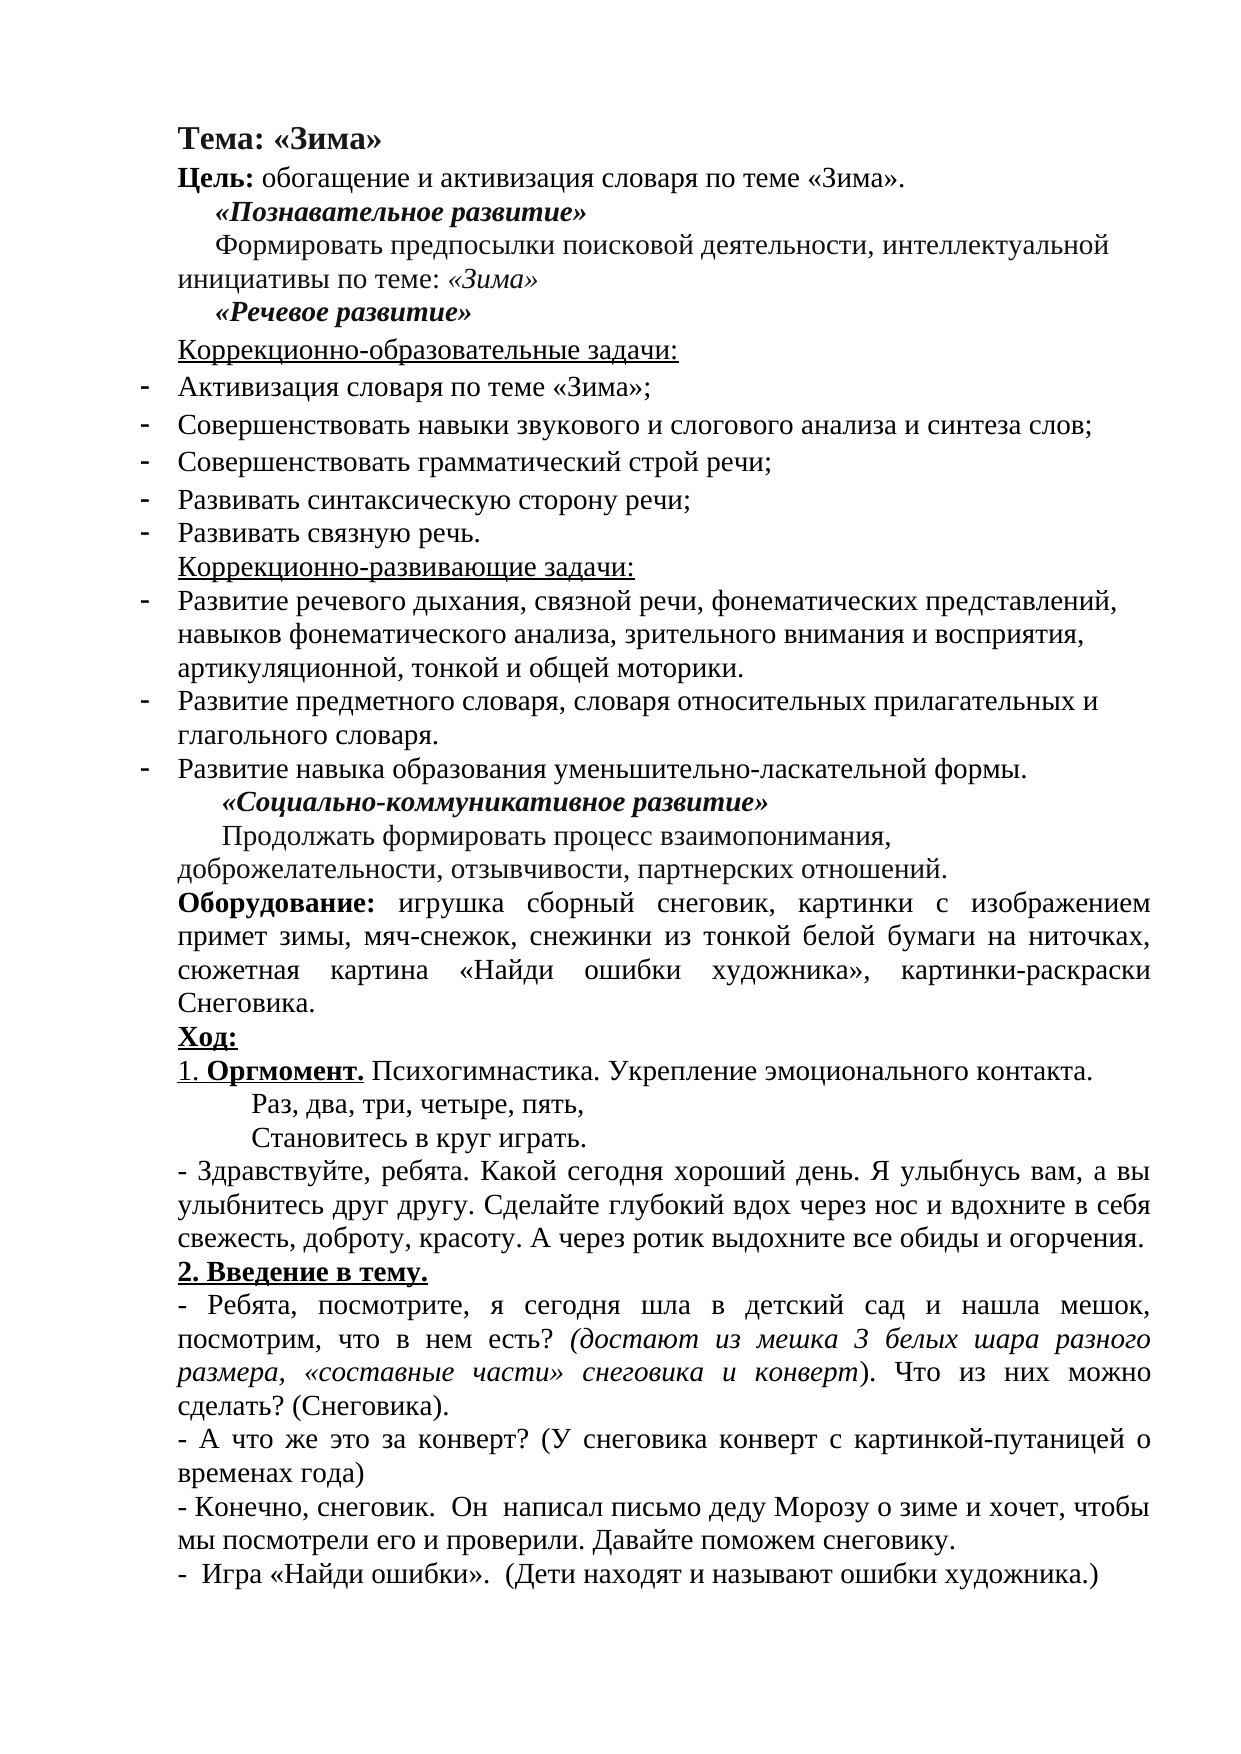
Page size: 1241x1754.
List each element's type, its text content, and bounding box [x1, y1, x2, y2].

text - Игра «Найди ошибки». (Дети находят и называют ошибки художника.) [177, 1556, 1152, 1589]
text Коррекционно-образовательные задачи: [177, 328, 1152, 366]
text - А что же это за конверт? (У снеговика конверт с картинкой-путаницей о временах года) [177, 1422, 1152, 1489]
list Развитие речевого дыхания, связной речи, фонематических представлений, навыков фонематического анализа, зрительного внимания и восприятия, артикуляционной, тонкой и общей моторики. [140, 583, 1152, 683]
list Совершенствовать навыки звукового и слогового анализа и синтеза слов; [140, 403, 1152, 441]
list Активизация словаря по теме «Зима»; [140, 366, 1152, 403]
list Совершенствовать грамматический строй речи; [140, 441, 1152, 478]
text - Ребята, посмотрите, я сегодня шла в детский сад и нашла мешок, посмотрим, что в нем есть? (достают из мешка 3 белых шара разного размера, «составные части» снеговика и конверт). Что из них можно сделать? (Снеговика). [177, 1287, 1152, 1422]
text «Познавательное развитие» [177, 194, 1152, 227]
text Цель: обогащение и активизация словаря по теме «Зима». [177, 156, 1152, 194]
list Развивать синтаксическую сторону речи; [140, 478, 1152, 516]
text Оборудование: игрушка сборный снеговик, картинки с изображением примет зимы, мяч-снежок, снежинки из тонкой белой бумаги на ниточках, сюжетная картина «Найди ошибки художника», картинки-раскраски Снеговика. [177, 885, 1152, 1019]
text Продолжать формировать процесс взаимопонимания, доброжелательности, отзывчивости, партнерских отношений. [177, 818, 1152, 885]
text «Речевое развитие» [177, 294, 1152, 328]
text 1. Оргмомент. Психогимнастика. Укрепление эмоционального контакта. [177, 1053, 1152, 1086]
list Развитие предметного словаря, словаря относительных прилагательных и глагольного словаря. [140, 683, 1152, 751]
text «Социально-коммуникативное развитие» [177, 784, 1152, 818]
text - Конечно, снеговик. Он написал письмо деду Морозу о зиме и хочет, чтобы мы посмотрели его и проверили. Давайте поможем снеговику. [177, 1489, 1152, 1556]
text - Здравствуйте, ребята. Какой сегодня хороший день. Я улыбнусь вам, а вы улыбнитесь друг другу. Сделайте глубокий вдох через нос и вдохните в себя свежесть, доброту, красоту. А через ротик выдохните все обиды и огорчения. [177, 1153, 1152, 1254]
text Ход: [177, 1019, 1152, 1053]
list Развитие навыка образования уменьшительно-ласкательной формы. [140, 751, 1152, 784]
text Раз, два, три, четыре, пять, Становитесь в круг играть. [177, 1086, 1152, 1153]
text Тема: «Зима» [177, 118, 1152, 156]
text 2. Введение в тему. [177, 1254, 1152, 1287]
list Развивать связную речь. [140, 516, 1152, 549]
text Коррекционно-развивающие задачи: [177, 549, 1152, 583]
text Формировать предпосылки поисковой деятельности, интеллектуальной инициативы по теме: «Зима» [177, 227, 1152, 294]
